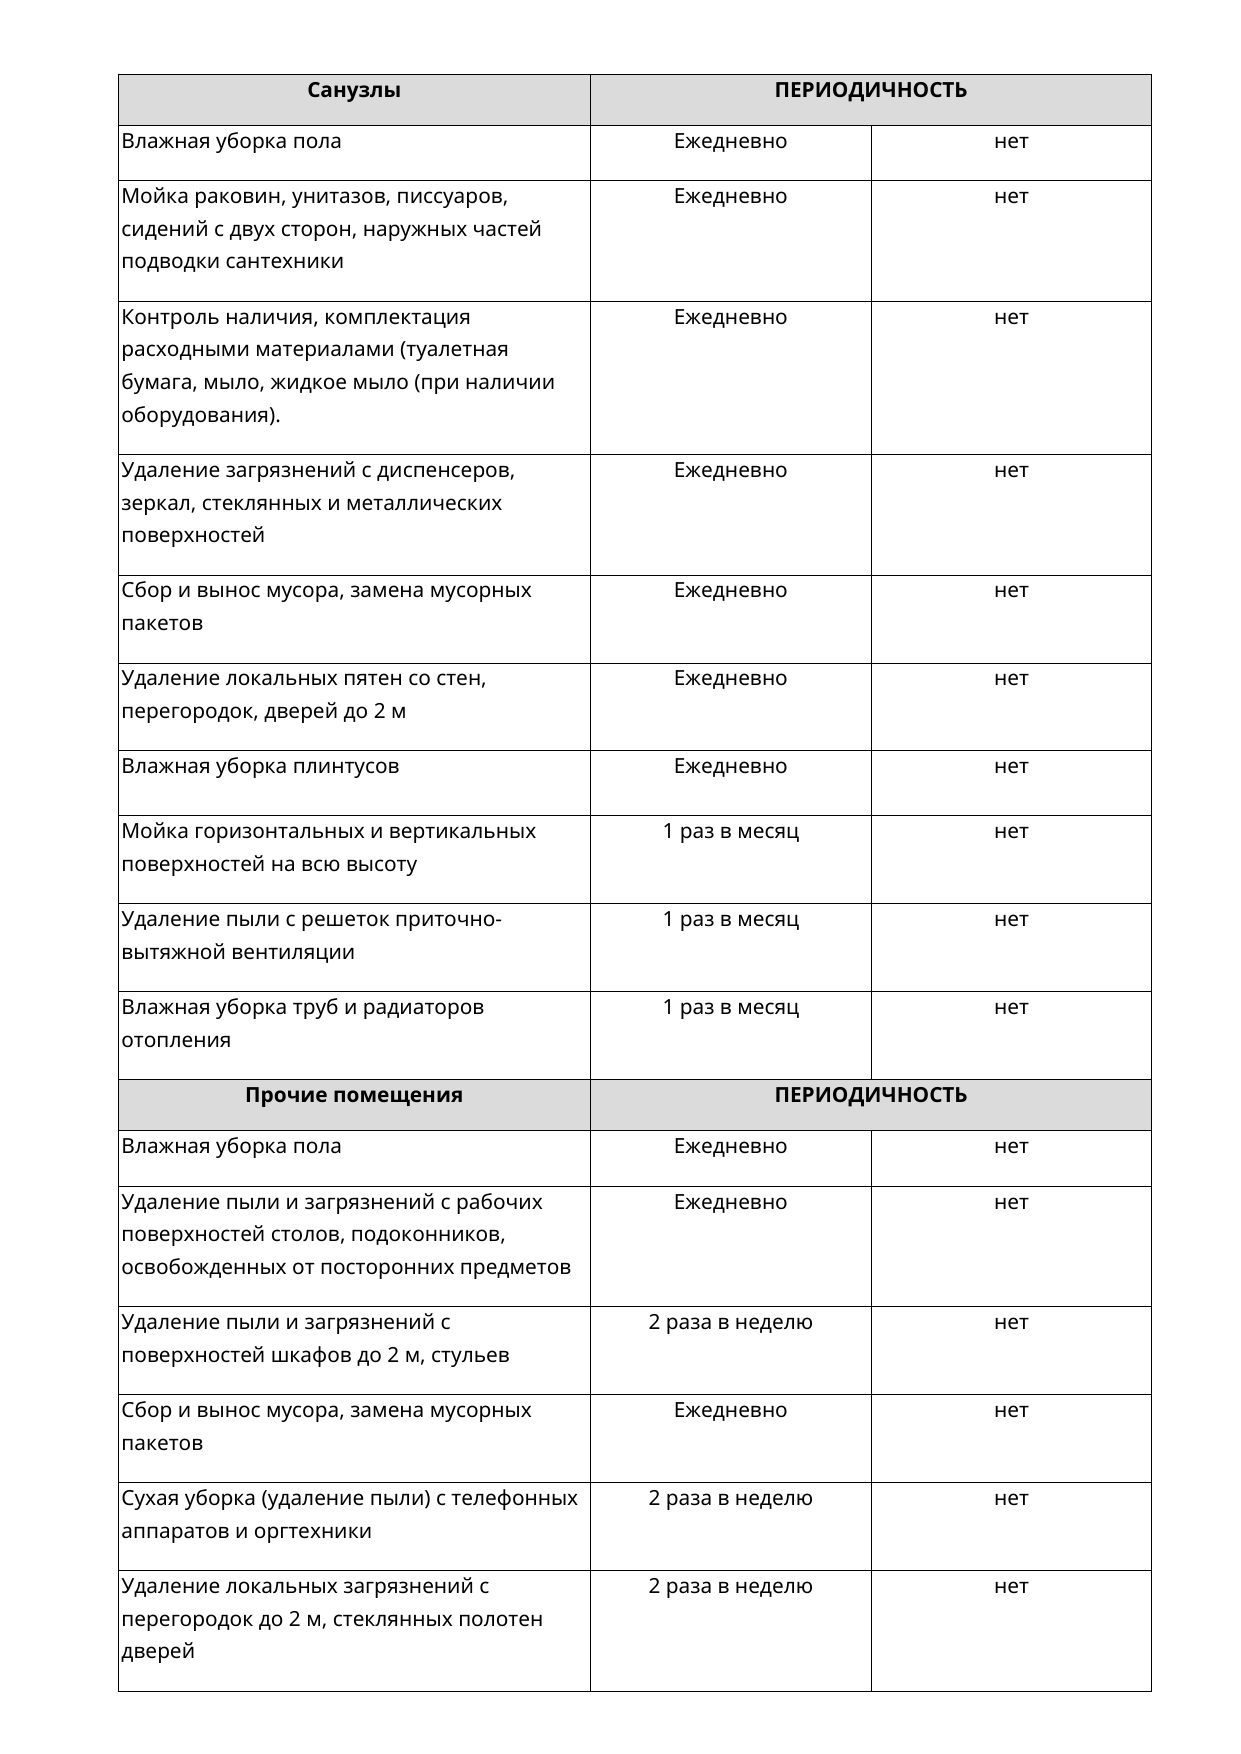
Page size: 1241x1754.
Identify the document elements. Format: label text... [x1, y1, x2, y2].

table_cell нет [872, 181, 1151, 301]
table_cell Ежедневно [591, 1187, 871, 1306]
table_cell Санузлы [119, 75, 590, 125]
table_cell Влажная уборка плинтусов [119, 751, 590, 815]
table_cell Ежедневно [591, 576, 871, 662]
table_cell нет [872, 576, 1151, 662]
table_cell Удаление локальных загрязнений с перегородок до 2 м, стеклянных полотен дверей [119, 1571, 590, 1691]
table_cell 1 раз в месяц [591, 992, 871, 1079]
table_cell 2 раза в неделю [591, 1307, 871, 1394]
table_cell Влажная уборка пола [119, 1131, 590, 1186]
table_cell нет [872, 1483, 1151, 1570]
table_cell 1 раз в месяц [591, 904, 871, 991]
table_cell Мойка горизонтальных и вертикальных поверхностей на всю высоту [119, 816, 590, 903]
table_cell Удаление локальных пятен со стен, перегородок, дверей до 2 м [119, 664, 590, 750]
table_cell нет [872, 302, 1151, 454]
table_cell ПЕРИОДИЧНОСТЬ [591, 1080, 1151, 1130]
table_cell нет [872, 126, 1151, 180]
table_cell нет [872, 1571, 1151, 1691]
table_cell 1 раз в месяц [591, 816, 871, 903]
table_cell ПЕРИОДИЧНОСТЬ [591, 75, 1151, 125]
table_cell Удаление пыли и загрязнений с рабочих поверхностей столов, подоконников, освобожденных от посторонних предметов [119, 1187, 590, 1306]
table_cell 2 раза в неделю [591, 1483, 871, 1570]
table_cell нет [872, 751, 1151, 815]
table_cell нет [872, 664, 1151, 750]
table_cell Ежедневно [591, 664, 871, 750]
table_cell нет [872, 816, 1151, 903]
table_cell Прочие помещения [119, 1080, 590, 1130]
table_cell Удаление пыли и загрязнений с поверхностей шкафов до 2 м, стульев [119, 1307, 590, 1394]
table_cell Ежедневно [591, 1131, 871, 1186]
table_cell Сбор и вынос мусора, замена мусорных пакетов [119, 576, 590, 662]
table_cell Ежедневно [591, 455, 871, 574]
table_cell Влажная уборка пола [119, 126, 590, 180]
table_cell Ежедневно [591, 126, 871, 180]
table_cell нет [872, 992, 1151, 1079]
table_cell нет [872, 1395, 1151, 1482]
table_cell Контроль наличия, комплектация расходными материалами (туалетная бумага, мыло, жидкое мыло (при наличии оборудования). [119, 302, 590, 454]
table_cell нет [872, 1131, 1151, 1186]
table_cell 2 раза в неделю [591, 1571, 871, 1691]
table_cell нет [872, 1307, 1151, 1394]
table_cell нет [872, 1187, 1151, 1306]
table_cell Ежедневно [591, 181, 871, 301]
table_cell нет [872, 455, 1151, 574]
table_cell Удаление пыли с решеток приточно-вытяжной вентиляции [119, 904, 590, 991]
table_cell Ежедневно [591, 751, 871, 815]
table_cell Ежедневно [591, 302, 871, 454]
table_cell Мойка раковин, унитазов, писсуаров, сидений с двух сторон, наружных частей подводки сантехники [119, 181, 590, 301]
table_cell Ежедневно [591, 1395, 871, 1482]
table_cell Сухая уборка (удаление пыли) с телефонных аппаратов и оргтехники [119, 1483, 590, 1570]
table_cell Влажная уборка труб и радиаторов отопления [119, 992, 590, 1079]
table_cell Удаление загрязнений с диспенсеров, зеркал, стеклянных и металлических поверхностей [119, 455, 590, 574]
table_cell Сбор и вынос мусора, замена мусорных пакетов [119, 1395, 590, 1482]
table_cell нет [872, 904, 1151, 991]
